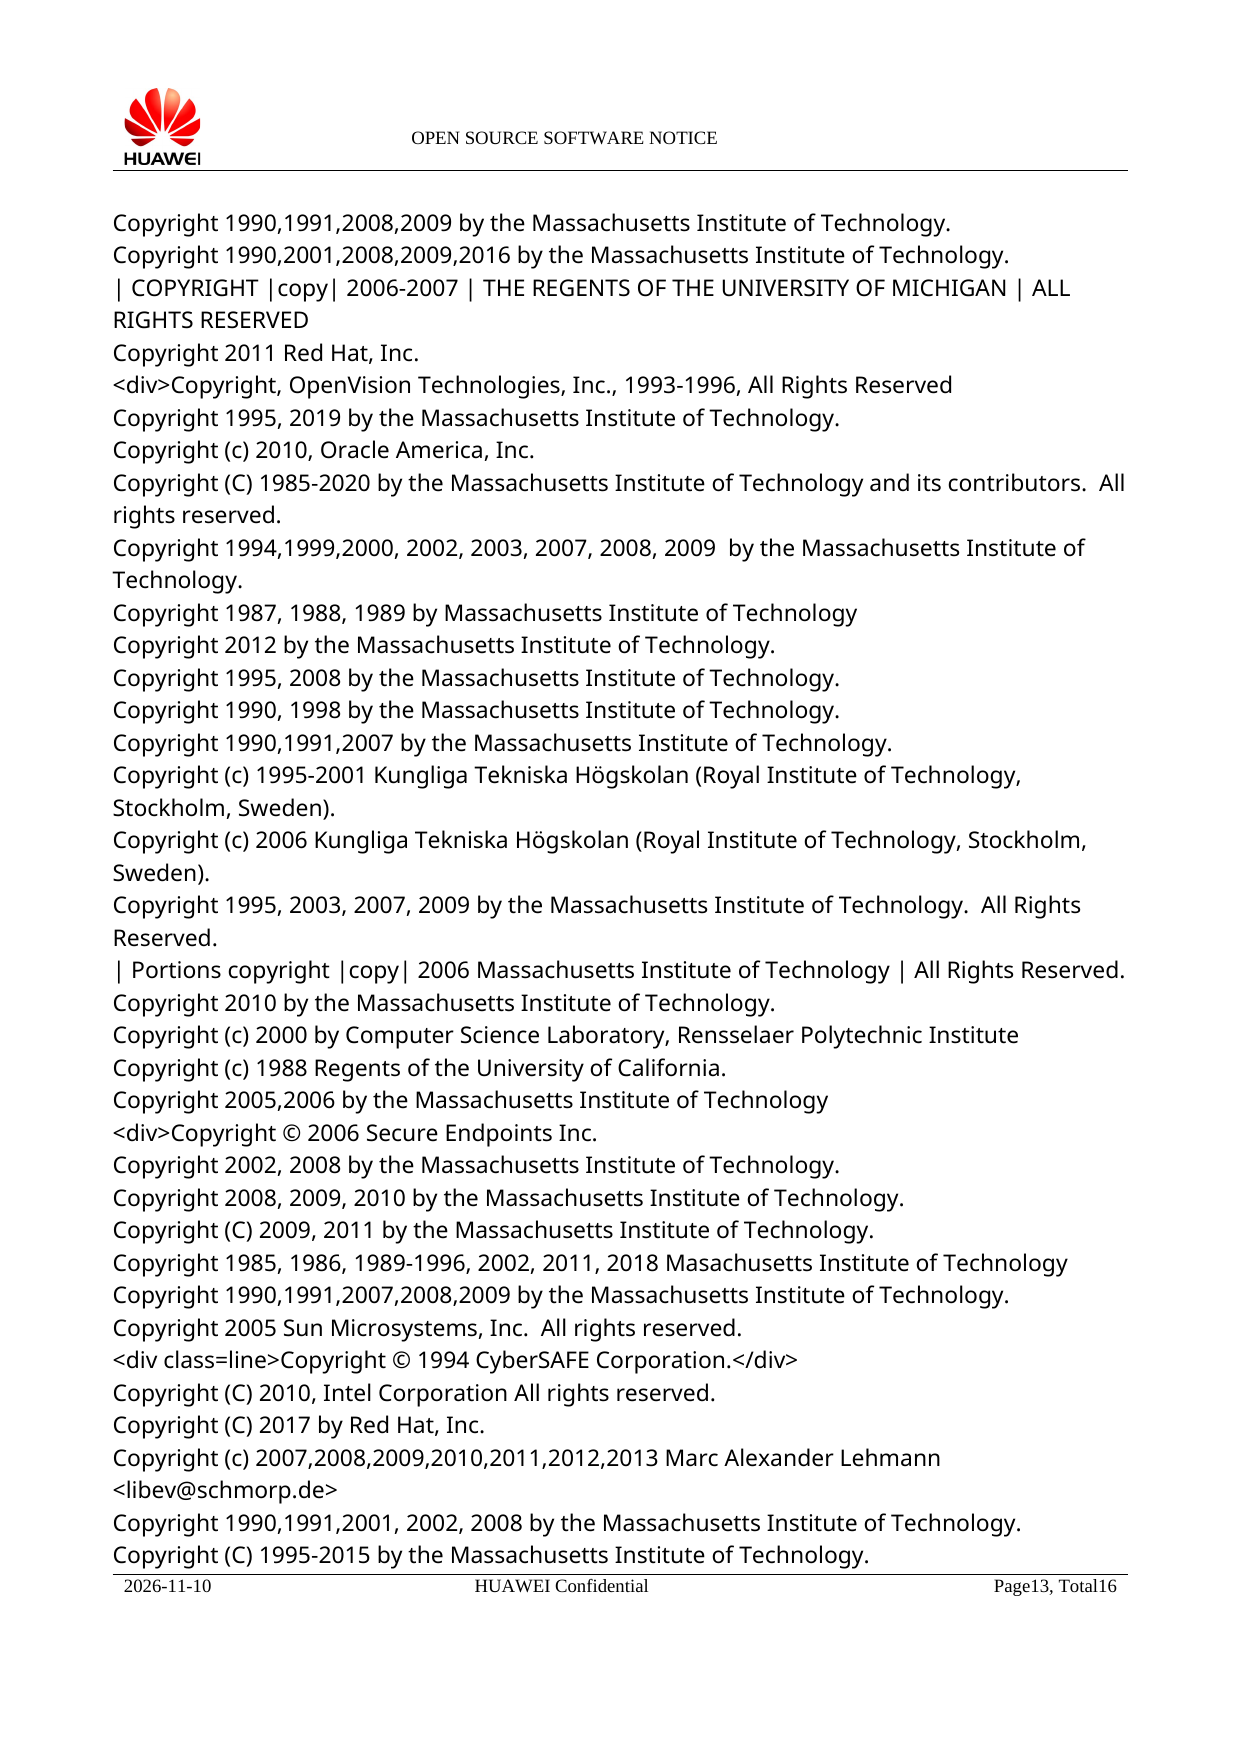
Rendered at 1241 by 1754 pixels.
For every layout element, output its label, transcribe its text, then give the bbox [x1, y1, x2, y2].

picture [124, 88, 201, 165]
